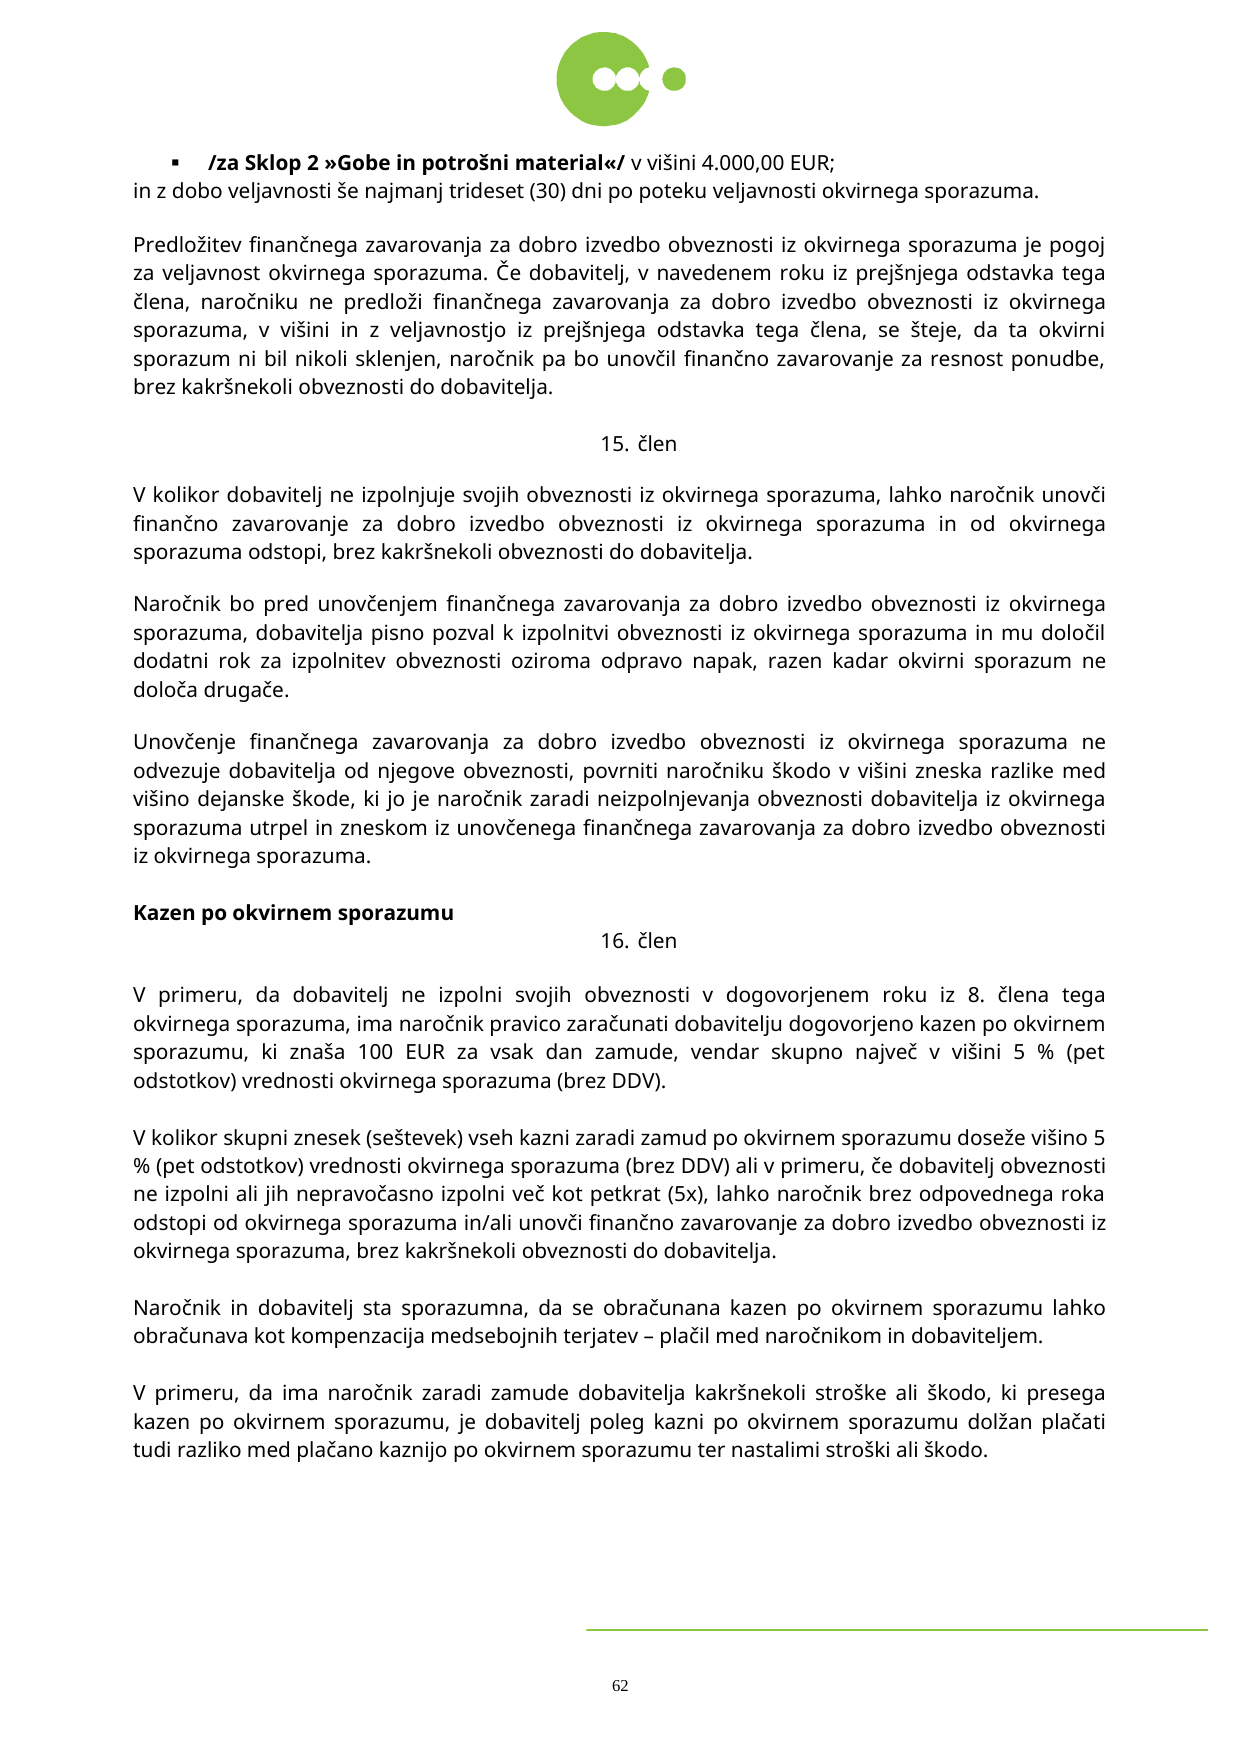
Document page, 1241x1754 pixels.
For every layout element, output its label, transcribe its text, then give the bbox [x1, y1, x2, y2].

text Naročnik bo pred unovčenjem finančnega zavarovanja za dobro izvedbo obveznosti iz okvirnega sporazuma, dobavitelja pisno pozval k izpolnitvi obveznosti iz okvirnega sporazuma in mu določil dodatni rok za izpolnitev obveznosti oziroma odpravo napak, razen kadar okvirni sporazum ne določa drugače. [133, 589, 1107, 703]
text Kazen po okvirnem sporazumu [133, 898, 1107, 926]
text V primeru, da dobavitelj ne izpolni svojih obveznosti v dogovorjenem roku iz 8. člena tega okvirnega sporazuma, ima naročnik pravico zaračunati dobavitelju dogovorjeno kazen po okvirnem sporazumu, ki znaša 100 EUR za vsak dan zamude, vendar skupno največ v višini 5 % (pet odstotkov) vrednosti okvirnega sporazuma (brez DDV). [133, 980, 1107, 1094]
list /za Sklop 2 »Gobe in potrošni material«/ v višini 4.000,00 EUR; [170, 148, 1107, 176]
text V primeru, da ima naročnik zaradi zamude dobavitelja kakršnekoli stroške ali škodo, ki presega kazen po okvirnem sporazumu, je dobavitelj poleg kazni po okvirnem sporazumu dolžan plačati tudi razliko med plačano kaznijo po okvirnem sporazumu ter nastalimi stroški ali škodo. [133, 1378, 1107, 1464]
text in z dobo veljavnosti še najmanj trideset (30) dni po poteku veljavnosti okvirnega sporazuma. [133, 176, 1107, 204]
list člen [170, 429, 1107, 457]
text V kolikor skupni znesek (seštevek) vseh kazni zaradi zamud po okvirnem sporazumu doseže višino 5 % (pet odstotkov) vrednosti okvirnega sporazuma (brez DDV) ali v primeru, če dobavitelj obveznosti ne izpolni ali jih nepravočasno izpolni več kot petkrat (5x), lahko naročnik brez odpovednega roka odstopi od okvirnega sporazuma in/ali unovči finančno zavarovanje za dobro izvedbo obveznosti iz okvirnega sporazuma, brez kakršnekoli obveznosti do dobavitelja. [133, 1123, 1107, 1265]
text Predložitev finančnega zavarovanja za dobro izvedbo obveznosti iz okvirnega sporazuma je pogoj za veljavnost okvirnega sporazuma. Če dobavitelj, v navedenem roku iz prejšnjega odstavka tega člena, naročniku ne predloži finančnega zavarovanja za dobro izvedbo obveznosti iz okvirnega sporazuma, v višini in z veljavnostjo iz prejšnjega odstavka tega člena, se šteje, da ta okvirni sporazum ni bil nikoli sklenjen, naročnik pa bo unovčil finančno zavarovanje za resnost ponudbe, brez kakršnekoli obveznosti do dobavitelja. [133, 230, 1107, 401]
list člen [170, 926, 1107, 955]
text V kolikor dobavitelj ne izpolnjuje svojih obveznosti iz okvirnega sporazuma, lahko naročnik unovči finančno zavarovanje za dobro izvedbo obveznosti iz okvirnega sporazuma in od okvirnega sporazuma odstopi, brez kakršnekoli obveznosti do dobavitelja. [133, 480, 1107, 566]
text Unovčenje finančnega zavarovanja za dobro izvedbo obveznosti iz okvirnega sporazuma ne odvezuje dobavitelja od njegove obveznosti, povrniti naročniku škodo v višini zneska razlike med višino dejanske škode, ki jo je naročnik zaradi neizpolnjevanja obveznosti dobavitelja iz okvirnega sporazuma utrpel in zneskom iz unovčenega finančnega zavarovanja za dobro izvedbo obveznosti iz okvirnega sporazuma. [133, 727, 1107, 869]
text Naročnik in dobavitelj sta sporazumna, da se obračunana kazen po okvirnem sporazumu lahko obračunava kot kompenzacija medsebojnih terjatev – plačil med naročnikom in dobaviteljem. [133, 1293, 1107, 1350]
